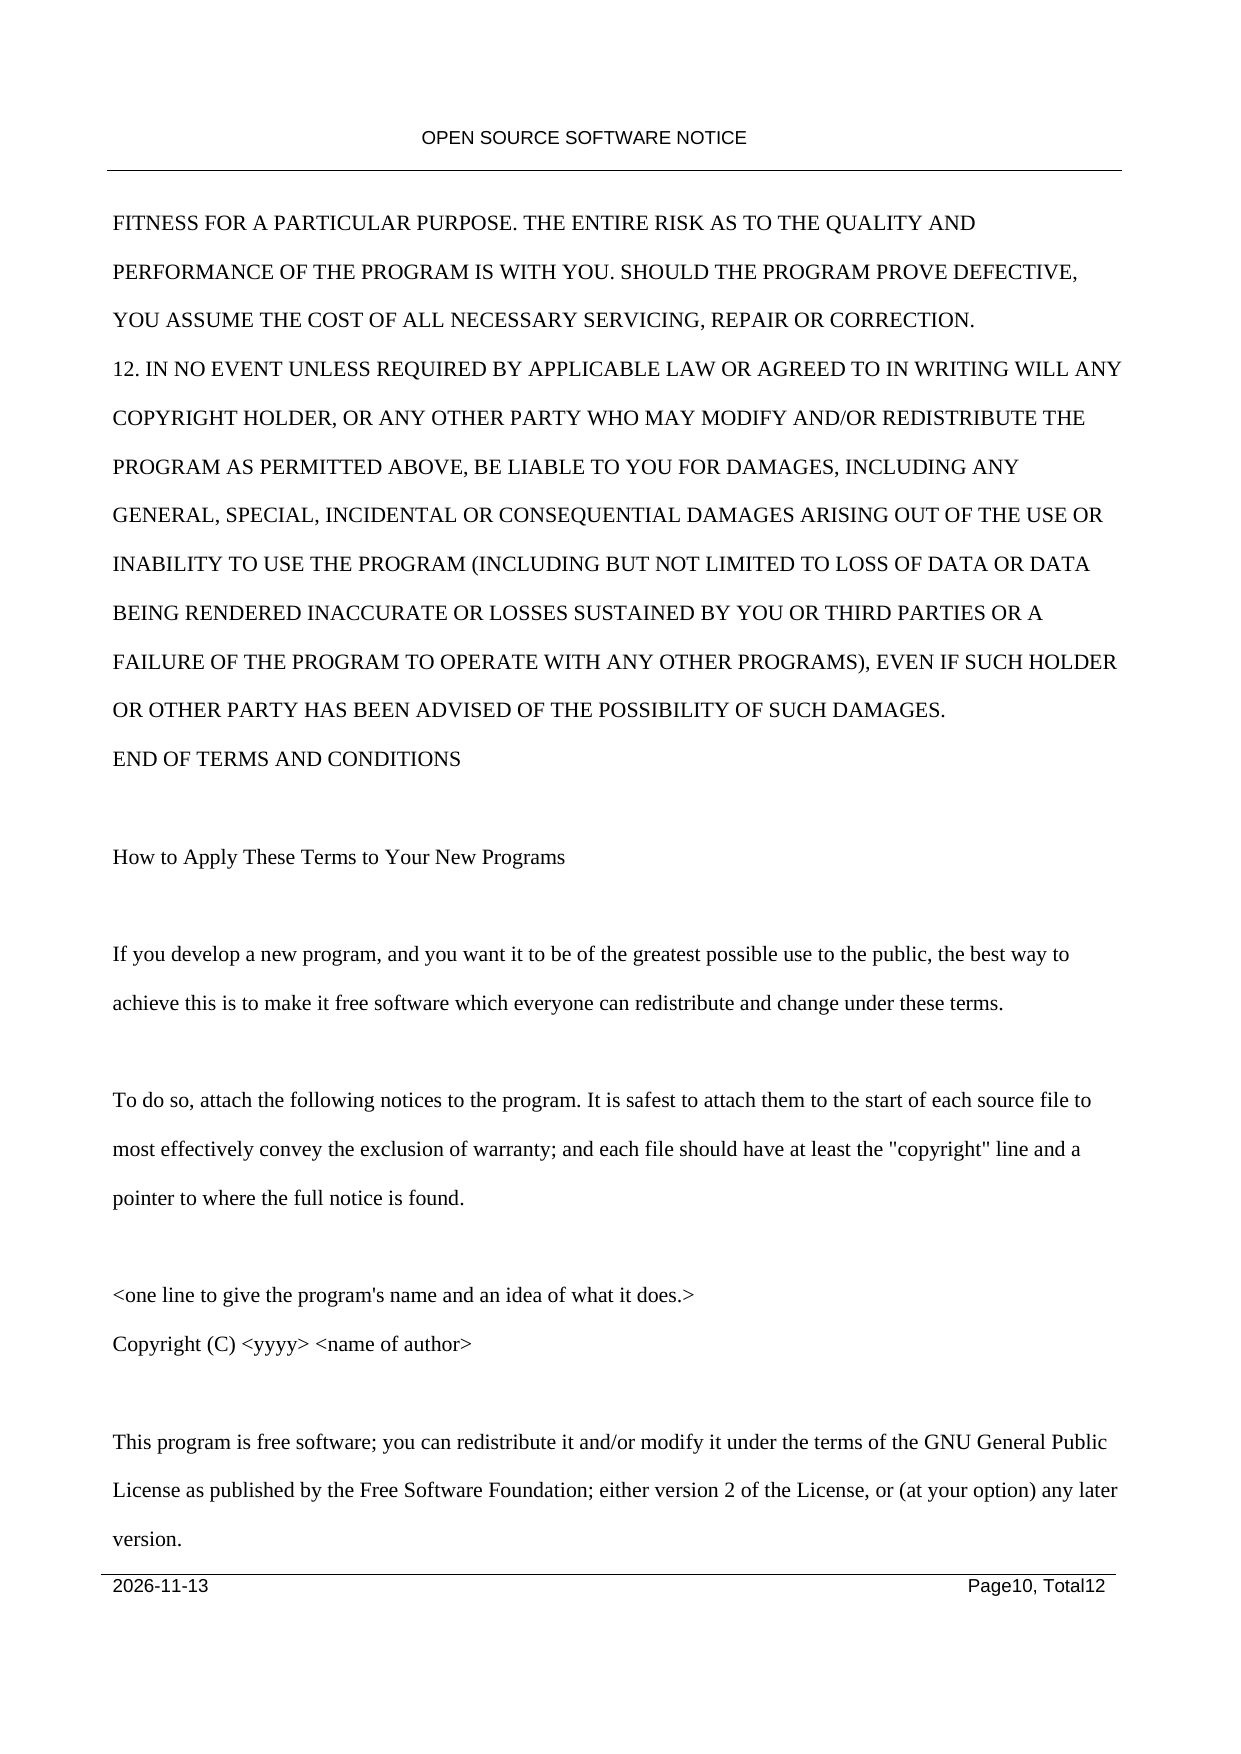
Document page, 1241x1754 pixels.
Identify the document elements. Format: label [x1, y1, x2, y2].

text [112, 206, 1128, 1555]
